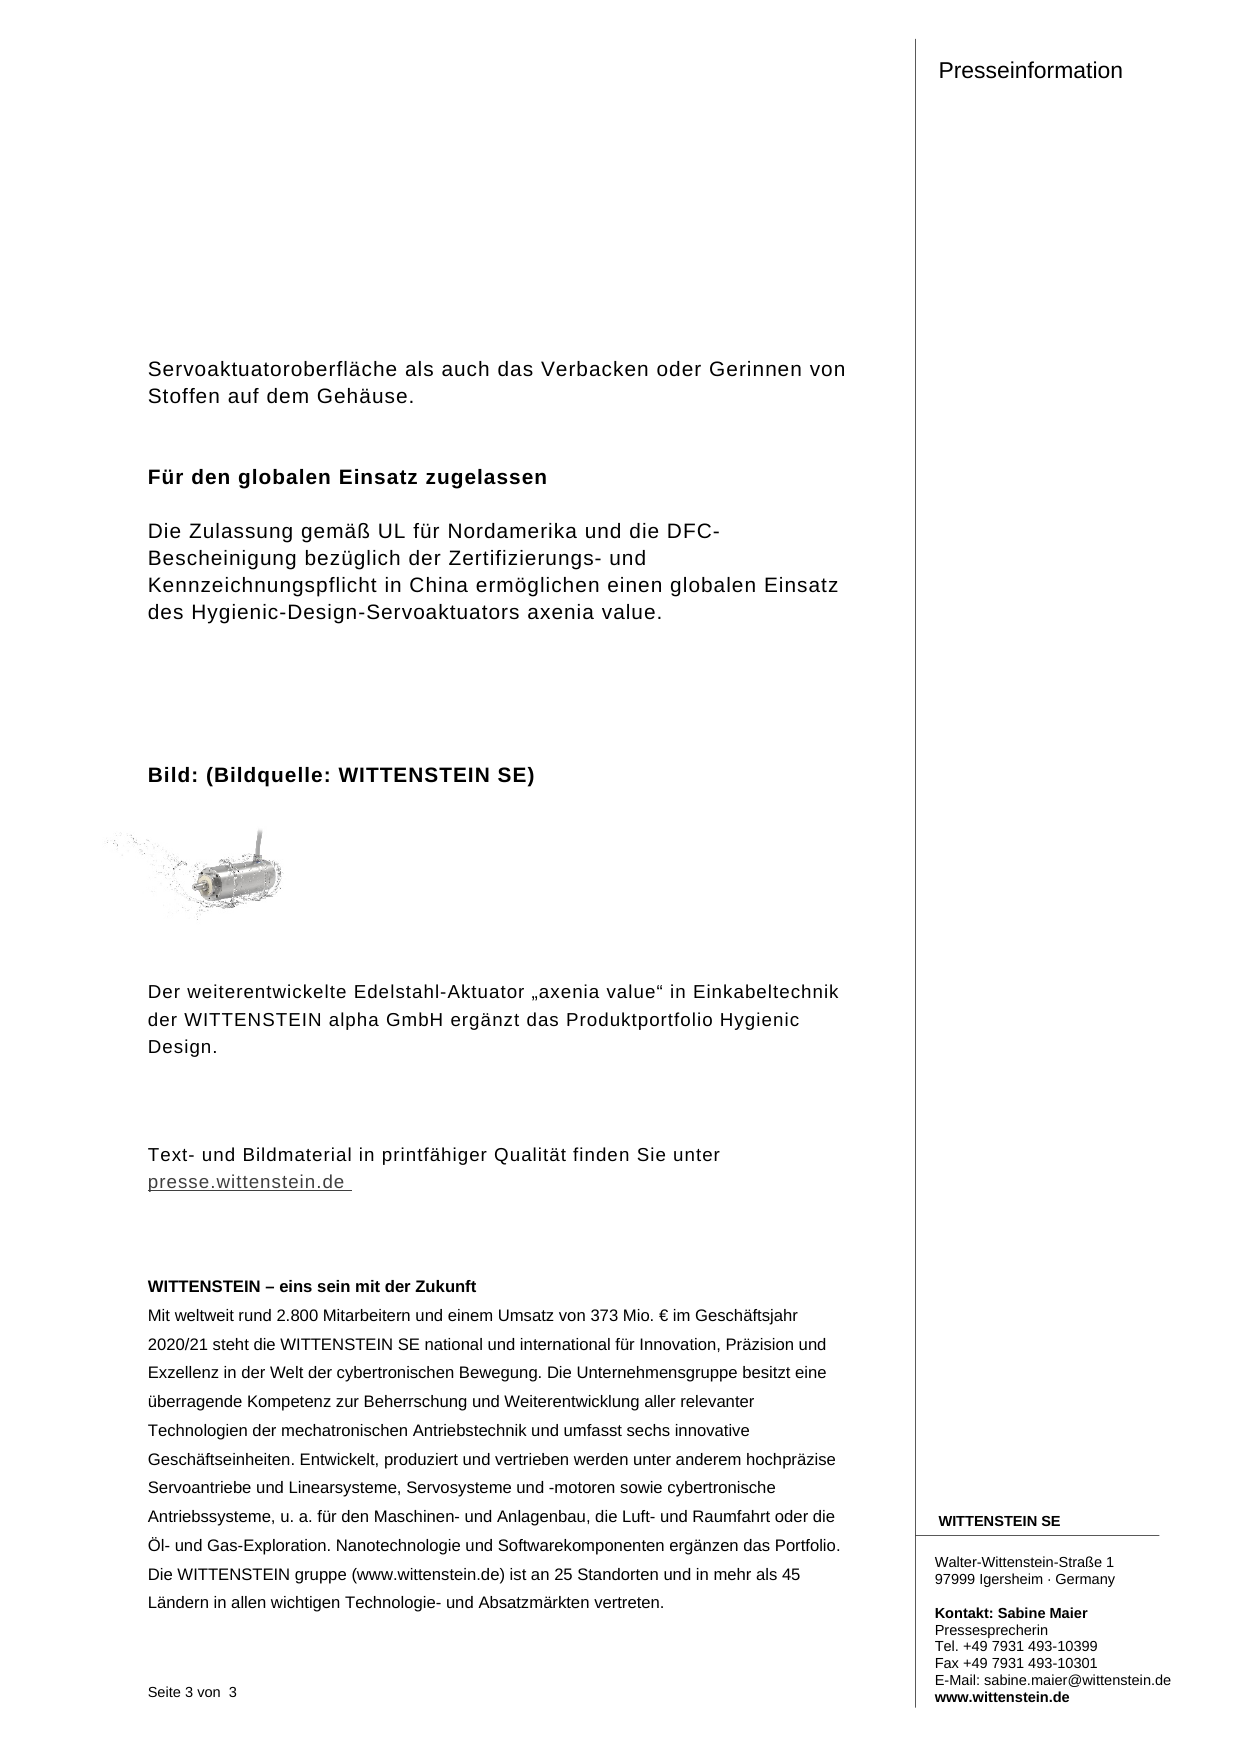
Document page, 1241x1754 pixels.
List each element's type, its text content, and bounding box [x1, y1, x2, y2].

text Für den globalen Einsatz zugelassen [148, 463, 856, 490]
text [148, 354, 856, 408]
text presse.wittenstein.de [148, 1167, 856, 1194]
text Der weiterentwickelte Edelstahl-Aktuator „axenia value“ in Einkabeltechnik der WITTENSTEIN alpha GmbH ergänzt das Produktportfolio Hygienic Design. [148, 977, 856, 1058]
picture [80, 798, 312, 961]
text WITTENSTEIN – eins sein mit der Zukunft [148, 1277, 856, 1296]
text Text- und Bildmaterial in printfähiger Qualität finden Sie unter [148, 1140, 856, 1167]
text Bild: (Bildquelle: WITTENSTEIN SE) [148, 761, 856, 788]
text Mit weltweit rund 2.800 Mitarbeitern und einem Umsatz von 373 Mio. € im Geschäftsjahr 2020/21 steht die WITTENSTEIN SE national und international für Innovation, Präzision und Exzellenz in der Welt der cybertronischen Bewegung. Die Unternehmensgruppe besitzt eine überragende Kompetenz zur Beherrschung und Weiterentwicklung aller relevanter Technologien der mechatronischen Antriebstechnik und umfasst sechs innovative Geschäftseinheiten. Entwickelt, produziert und vertrieben werden unter anderem hochpräzise Servoantriebe und Linearsysteme, Servosysteme und -motoren sowie cybertronische Antriebssysteme, u. a. für den Maschinen- und Anlagenbau, die Luft- und Raumfahrt oder die Öl- und Gas-Exploration. Nanotechnologie und Softwarekomponenten ergänzen das Portfolio. Die WITTENSTEIN gruppe (www.wittenstein.de) ist an 25 Standorten und in mehr als 45 Ländern in allen wichtigen Technologie- und Absatzmärkten vertreten. [148, 1306, 856, 1612]
text Die Zulassung gemäß UL für Nordamerika und die DFC-Bescheinigung bezüglich der Zertifizierungs- und Kennzeichnungspflicht in China ermöglichen einen globalen Einsatz des Hygienic-Design-Servoaktuators axenia value. [148, 517, 856, 625]
